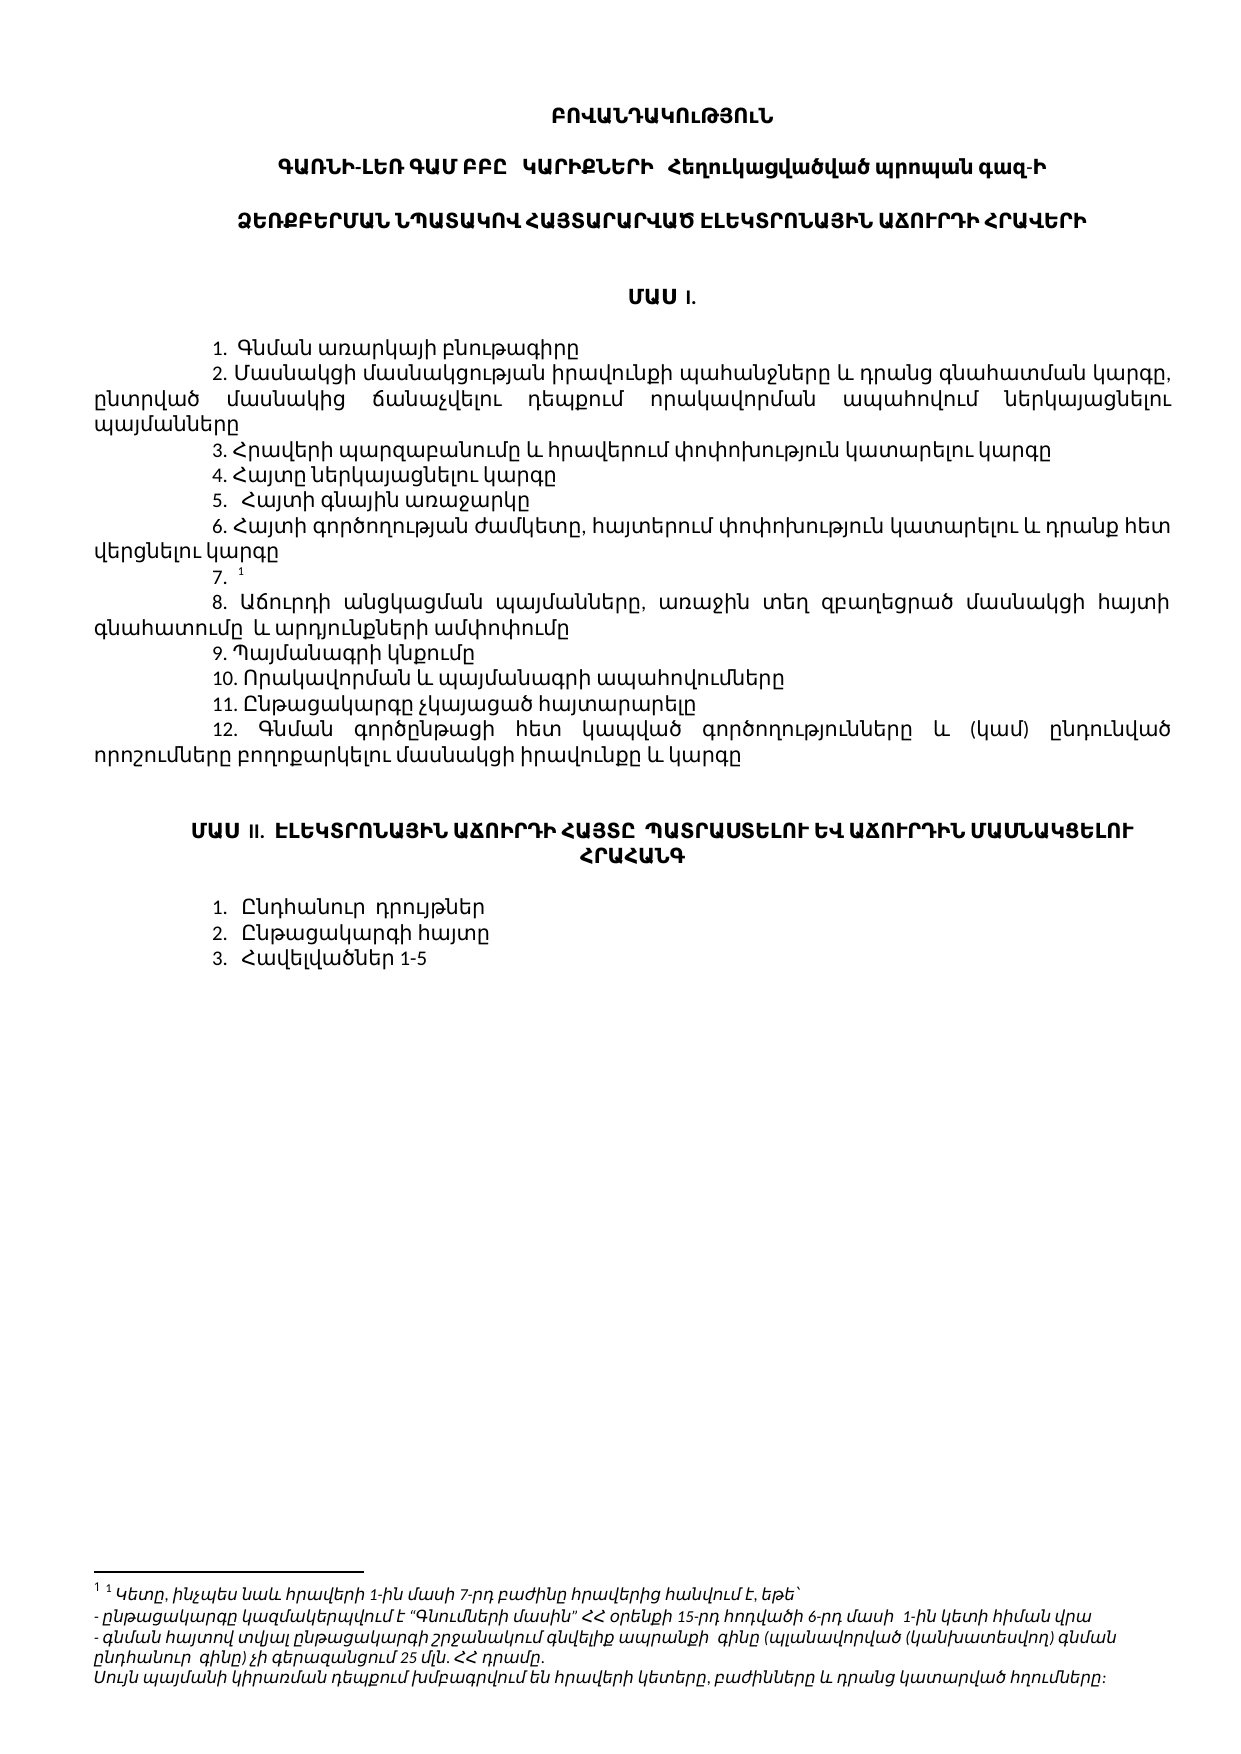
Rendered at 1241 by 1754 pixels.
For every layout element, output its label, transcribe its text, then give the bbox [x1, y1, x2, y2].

text 12. Գնման գործընթացի հետ կապված գործողությունները և (կամ) ընդունված որոշումները բողոքարկելու մասնակցի իրավունքը և կարգը [94, 716, 1171, 767]
text ՄԱՍ II. ԷԼԵԿՏՐՈՆԱՅԻՆ ԱՃՈԻՐԴԻ ՀԱՅՏԸ ՊԱՏՐԱՍՏԵԼՈՒ ԵՎ ԱՃՈՒՐԴԻՆ ՄԱՍՆԱԿՑԵԼՈՒ ՀՐԱՀԱՆԳ [94, 818, 1171, 869]
text 9. Պայմանագրի կնքումը [94, 640, 1171, 666]
text 3. Հավելվածներ 1-5 [94, 945, 1171, 971]
text ՁԵՌՔԲԵՐՄԱՆ ՆՊԱՏԱԿՈՎ ՀԱՅՏԱՐԱՐՎԱԾ ԷԼԵԿՏՐՈՆԱՅԻՆ ԱՃՈՒՐԴԻ ՀՐԱՎԵՐԻ [94, 208, 1171, 233]
text 1. Ընդհանուր դրույթներ [94, 894, 1171, 920]
text ԳԱՌՆԻ-ԼԵՌ ԳԱՄ ԲԲԸ ԿԱՐԻՔՆԵՐԻ Հեղուկացվածված պրոպան գազ-Ի [94, 154, 1171, 179]
text ԲՈՎԱՆԴԱԿՈւԹՅՈւՆ [94, 103, 1171, 128]
text 1. Գնման առարկայի բնութագիրը [94, 335, 1171, 361]
text 3. Հրավերի պարզաբանումը և հրավերում փոփոխություն կատարելու կարգը [94, 437, 1171, 462]
text 6. Հայտի գործողության ժամկետը, հայտերում փոփոխություն կատարելու և դրանք հետ վերցնելու կարգը [94, 513, 1171, 564]
text 11. Ընթացակարգը չկայացած հայտարարելը [94, 691, 1171, 716]
text 10. Որակավորման և պայմանագրի ապահովումները [94, 666, 1171, 691]
text 8. Աճուրդի անցկացման պայմանները, առաջին տեղ զբաղեցրած մասնակցի հայտի գնահատումը և արդյունքների ամփոփումը [94, 589, 1171, 640]
text 4. Հայտը ներկայացնելու կարգը [94, 462, 1171, 488]
text 2. Մասնակցի մասնակցության իրավունքի պահանջները և դրանց գնահատման կարգը, ընտրված մասնակից ճանաչվելու դեպքում որակավորման ապահովում ներկայացնելու պայմանները [94, 361, 1171, 437]
text 5. Հայտի գնային առաջարկը [94, 488, 1171, 513]
text ՄԱՍ I. [94, 284, 1171, 310]
text 7. 1 [94, 564, 1171, 589]
text 2. Ընթացակարգի հայտը [94, 920, 1171, 945]
